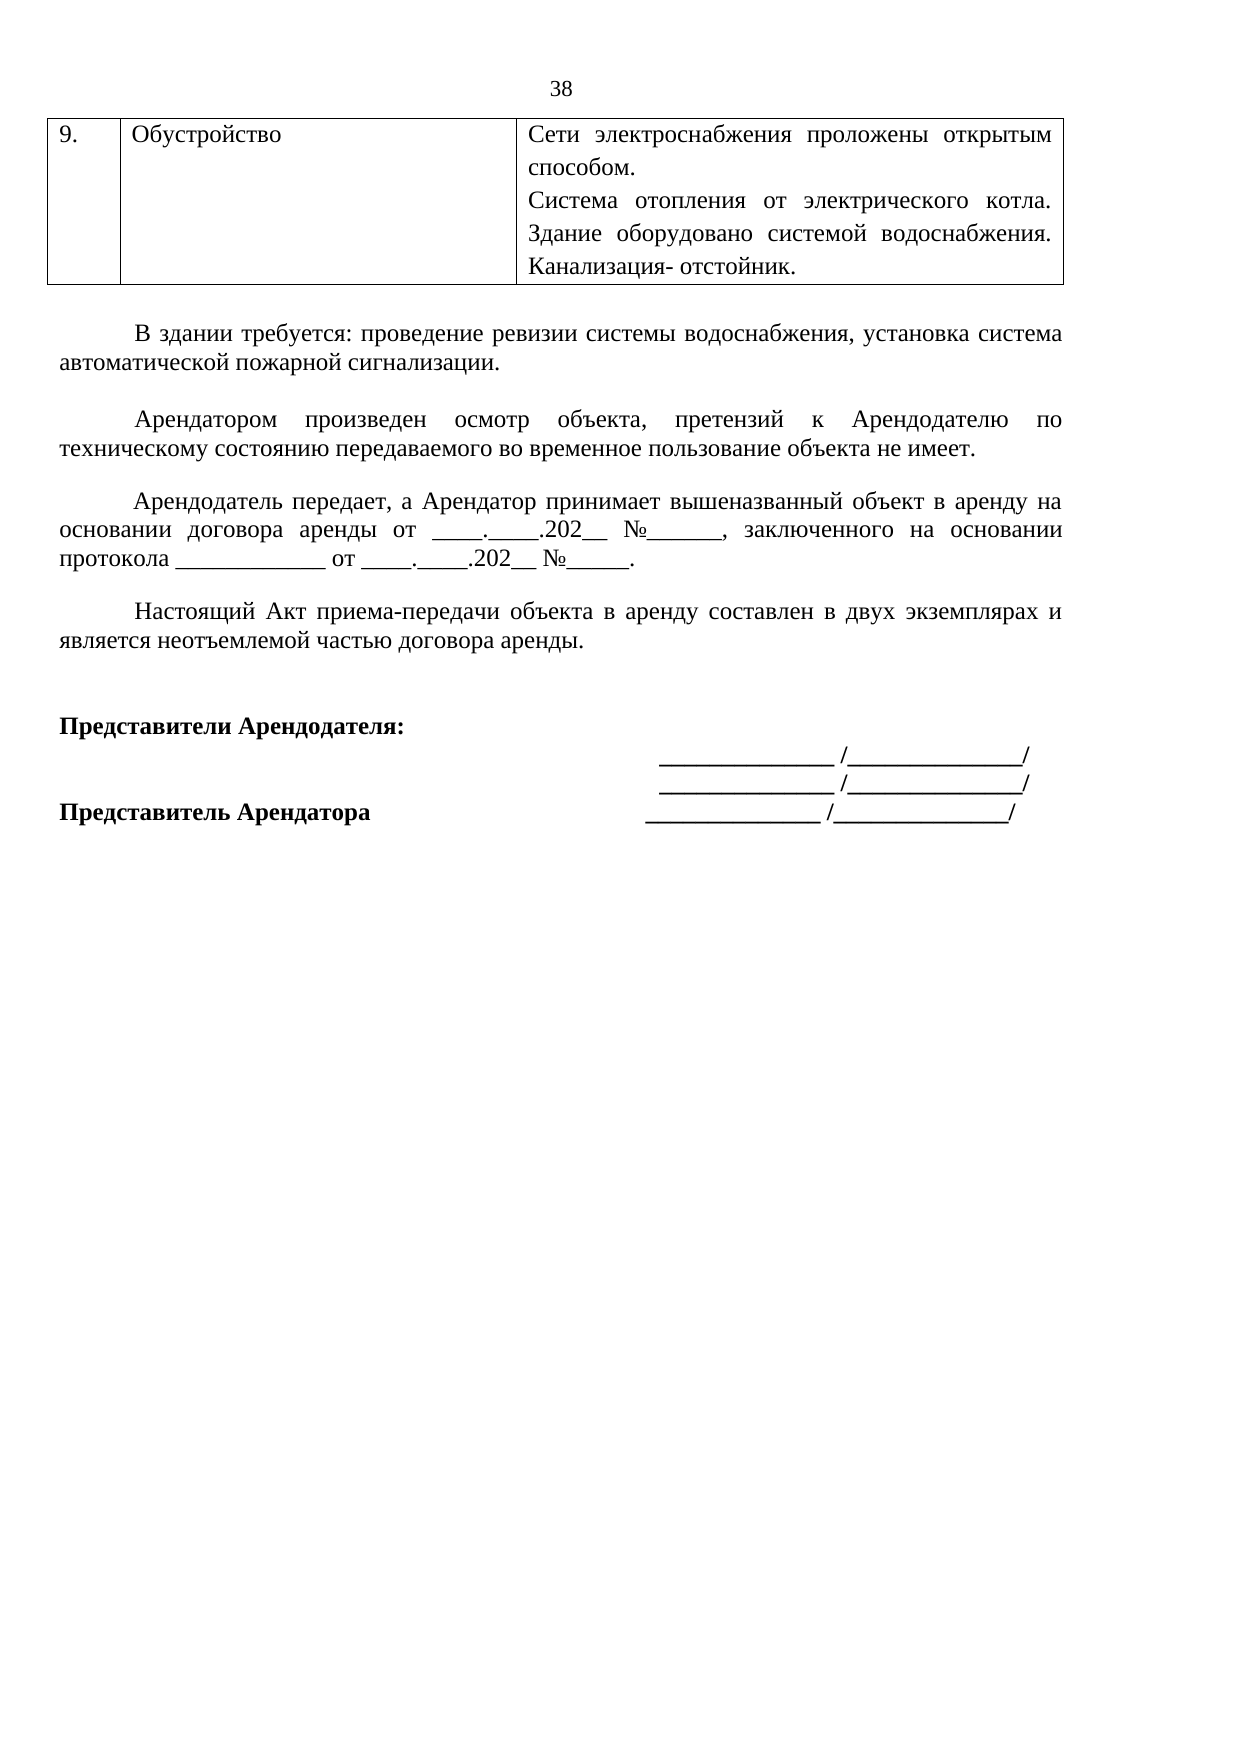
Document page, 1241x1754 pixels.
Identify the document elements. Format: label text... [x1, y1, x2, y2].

table_cell Сети электроснабжения проложены открытым способом. Система отопления от электрического котла. Здание оборудовано системой водоснабжения. Канализация- отстойник. [517, 119, 1063, 284]
table_cell 9. [48, 119, 120, 284]
table_cell Обустройство [121, 119, 516, 284]
text Арендатором произведен осмотр объекта, претензий к Арендодателю по техническому состоянию передаваемого во временное пользование объекта не имеет. [59, 404, 1063, 462]
text Представитель Арендатора ______________ /______________/ [59, 797, 1063, 826]
text ______________ /______________/ [59, 740, 1063, 768]
text Настоящий Акт приема-передачи объекта в аренду составлен в двух экземплярах и является неотъемлемой частью договора аренды. [59, 596, 1063, 653]
text ______________ /______________/ [59, 768, 1063, 797]
text Представители Арендодателя: [59, 711, 1063, 740]
text Арендодатель передает, а Арендатор принимает вышеназванный объект в аренду на основании договора аренды от ____.____.202__ №______, заключенного на основании протокола ____________ от ____.____.202__ №_____. [59, 486, 1063, 572]
text В здании требуется: проведение ревизии системы водоснабжения, установка система автоматической пожарной сигнализации. [59, 318, 1063, 375]
